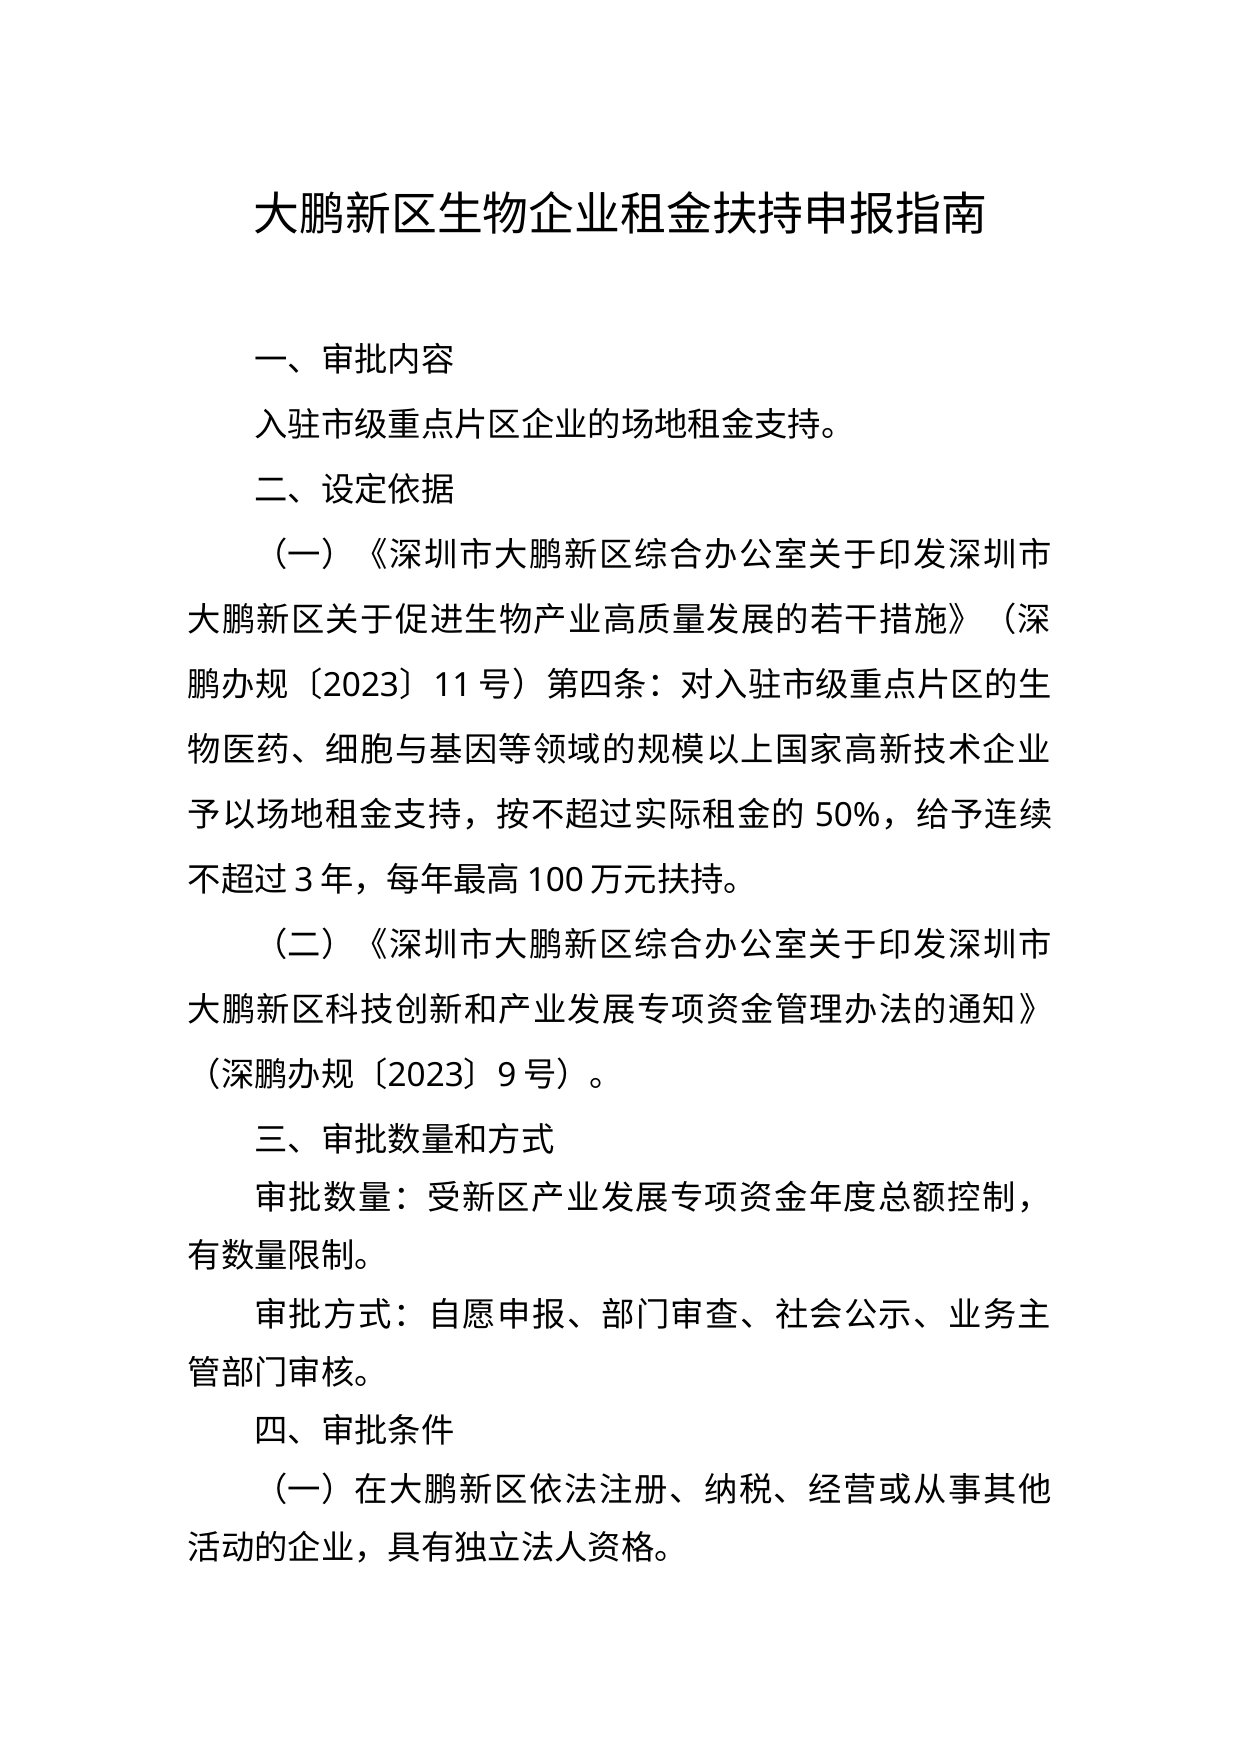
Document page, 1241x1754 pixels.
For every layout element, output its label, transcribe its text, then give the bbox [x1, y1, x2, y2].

list 《深圳市大鹏新区综合办公室关于印发深圳市大鹏新区关于促进生物产业高质量发展的若干措施》（深鹏办规〔2023〕11号）第四条：对入驻市级重点片区的生物医药、细胞与基因等领域的规模以上国家高新技术企业予以场地租金支持，按不超过实际租金的50%，给予连续不超过3年，每年最高100万元扶持。 [187, 519, 1053, 909]
text 入驻市级重点片区企业的场地租金支持。 [187, 389, 1053, 454]
list 四、审批条件 [187, 1396, 1053, 1454]
list 三、审批数量和方式 [187, 1104, 1053, 1163]
list 审批方式：自愿申报、部门审查、社会公示、业务主管部门审核。 [187, 1279, 1053, 1396]
list 审批内容 [187, 324, 1053, 389]
list 设定依据 [187, 454, 1053, 519]
list 审批数量：受新区产业发展专项资金年度总额控制，有数量限制。 [187, 1163, 1053, 1279]
list 在大鹏新区依法注册、纳税、经营或从事其他活动的企业，具有独立法人资格。 [187, 1454, 1053, 1571]
list 《深圳市大鹏新区综合办公室关于印发深圳市大鹏新区科技创新和产业发展专项资金管理办法的通知》（深鹏办规〔2023〕9号）。 [187, 909, 1053, 1104]
text 大鹏新区生物企业租金扶持申报指南 [187, 162, 1053, 259]
